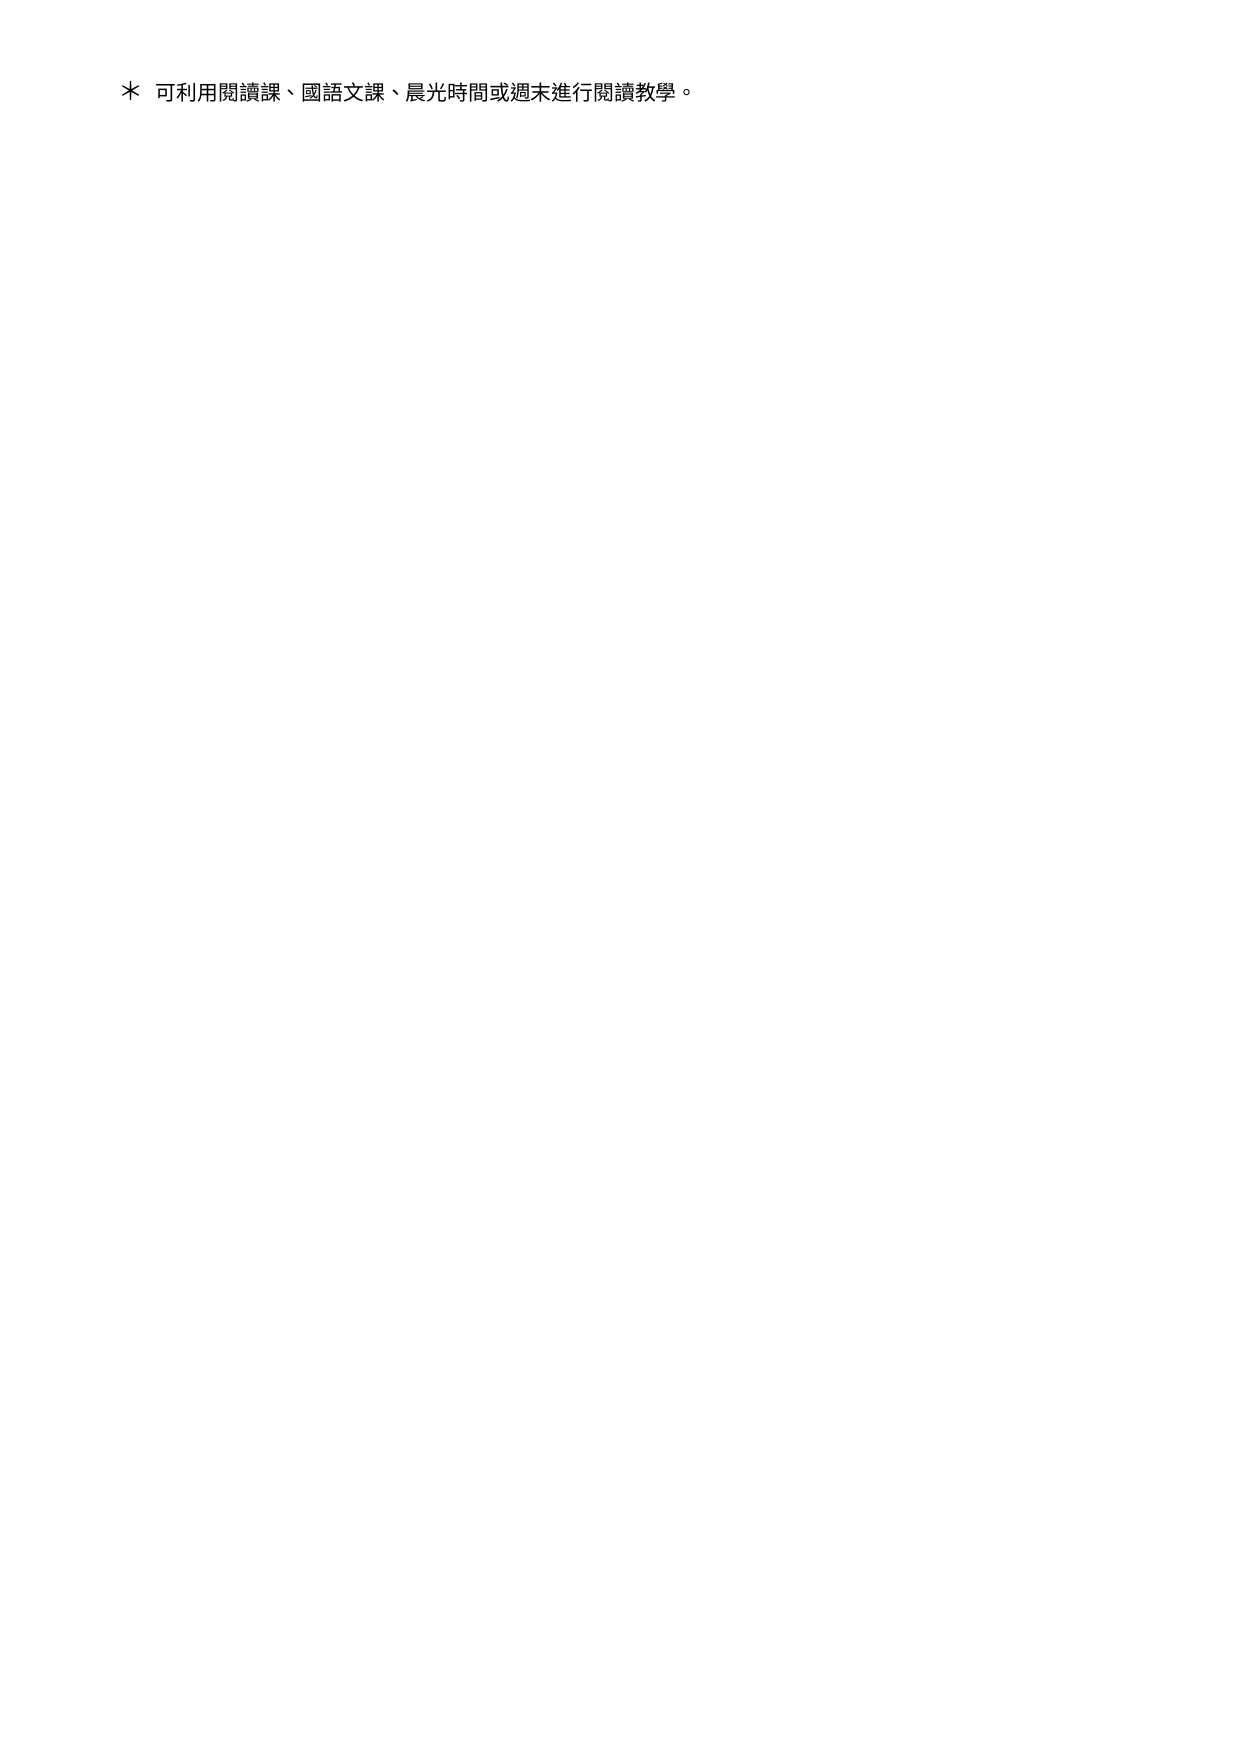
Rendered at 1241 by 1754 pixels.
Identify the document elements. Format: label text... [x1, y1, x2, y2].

list 可利用閱讀課、國語文課、晨光時間或週末進行閱讀教學。 [118, 71, 1122, 108]
